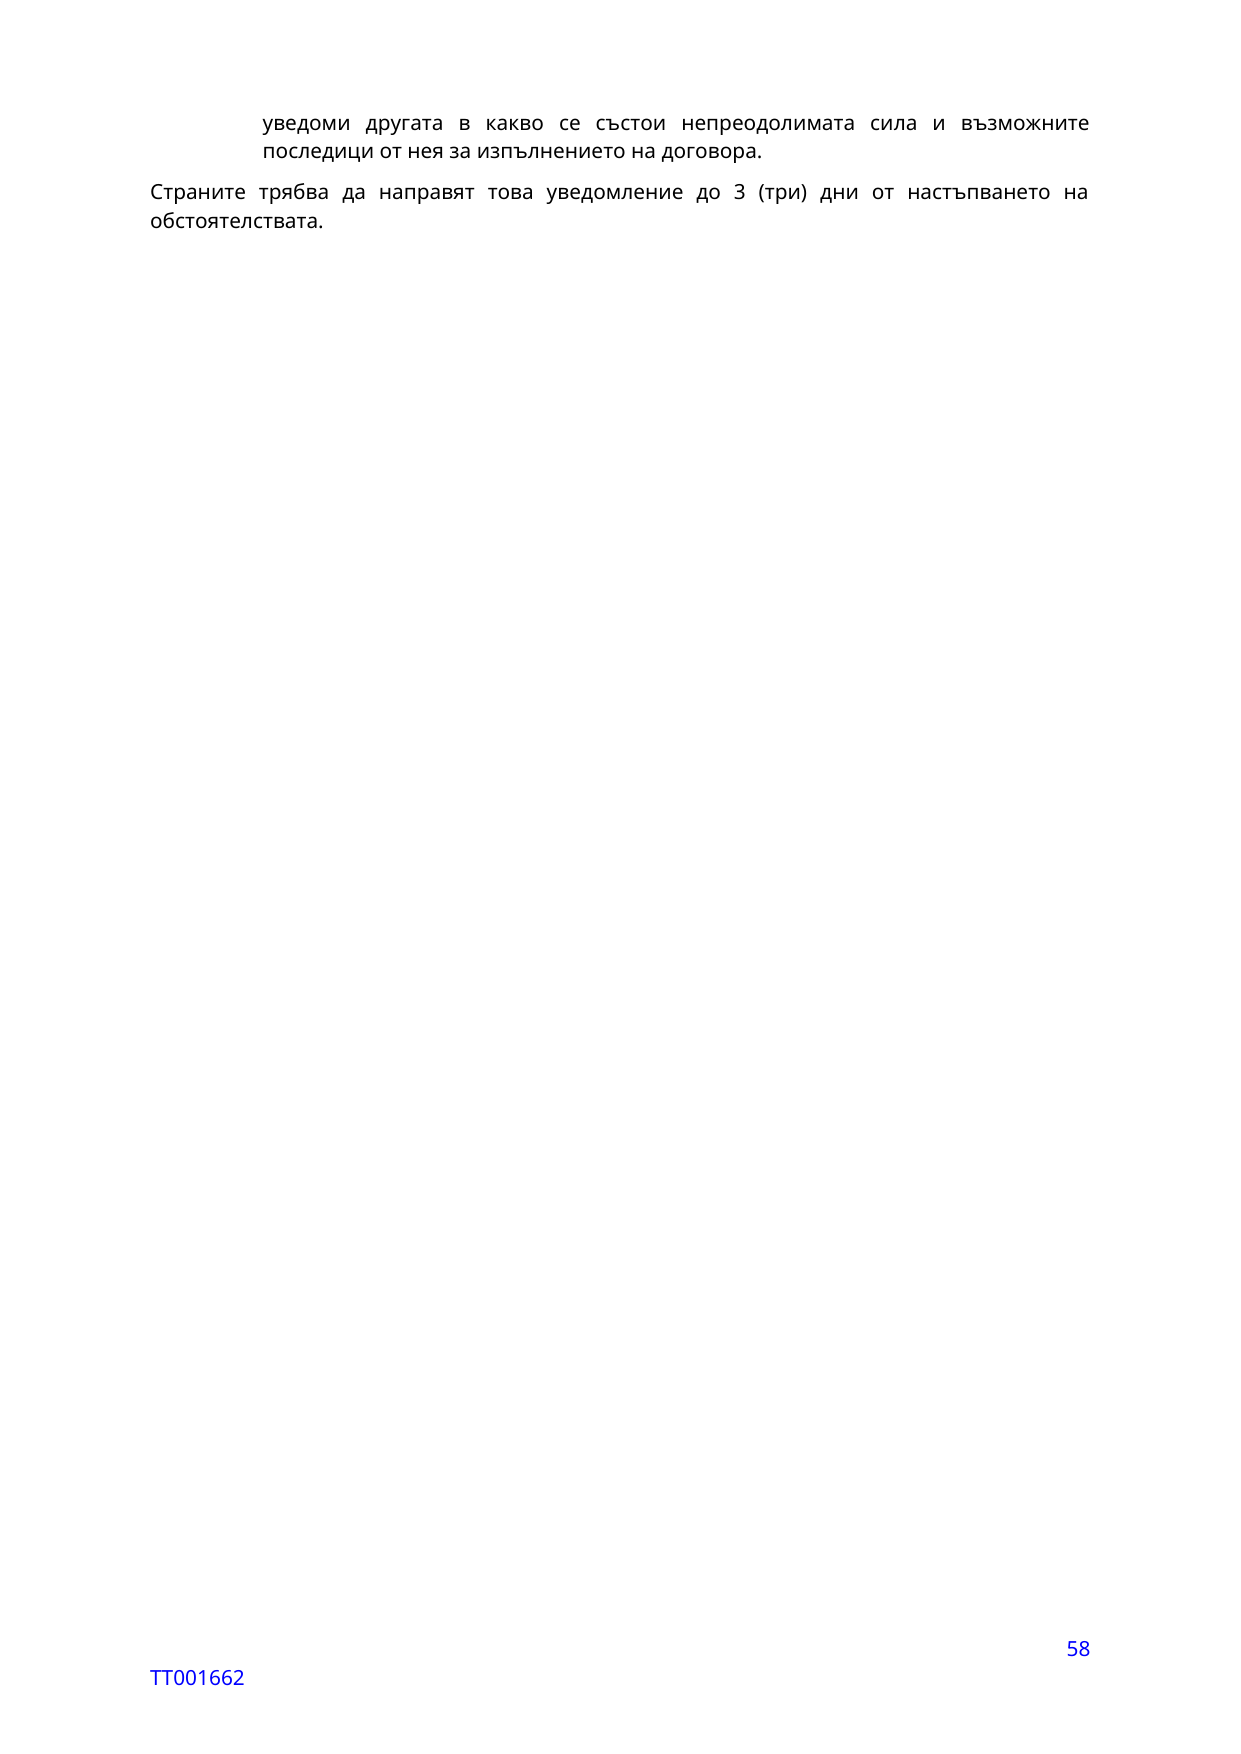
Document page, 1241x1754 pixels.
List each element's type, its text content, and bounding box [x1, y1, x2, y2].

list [187, 108, 1090, 165]
text Страните трябва да направят това уведомление до 3 (три) дни от настъпването на обстоятелствата. [150, 177, 1090, 234]
